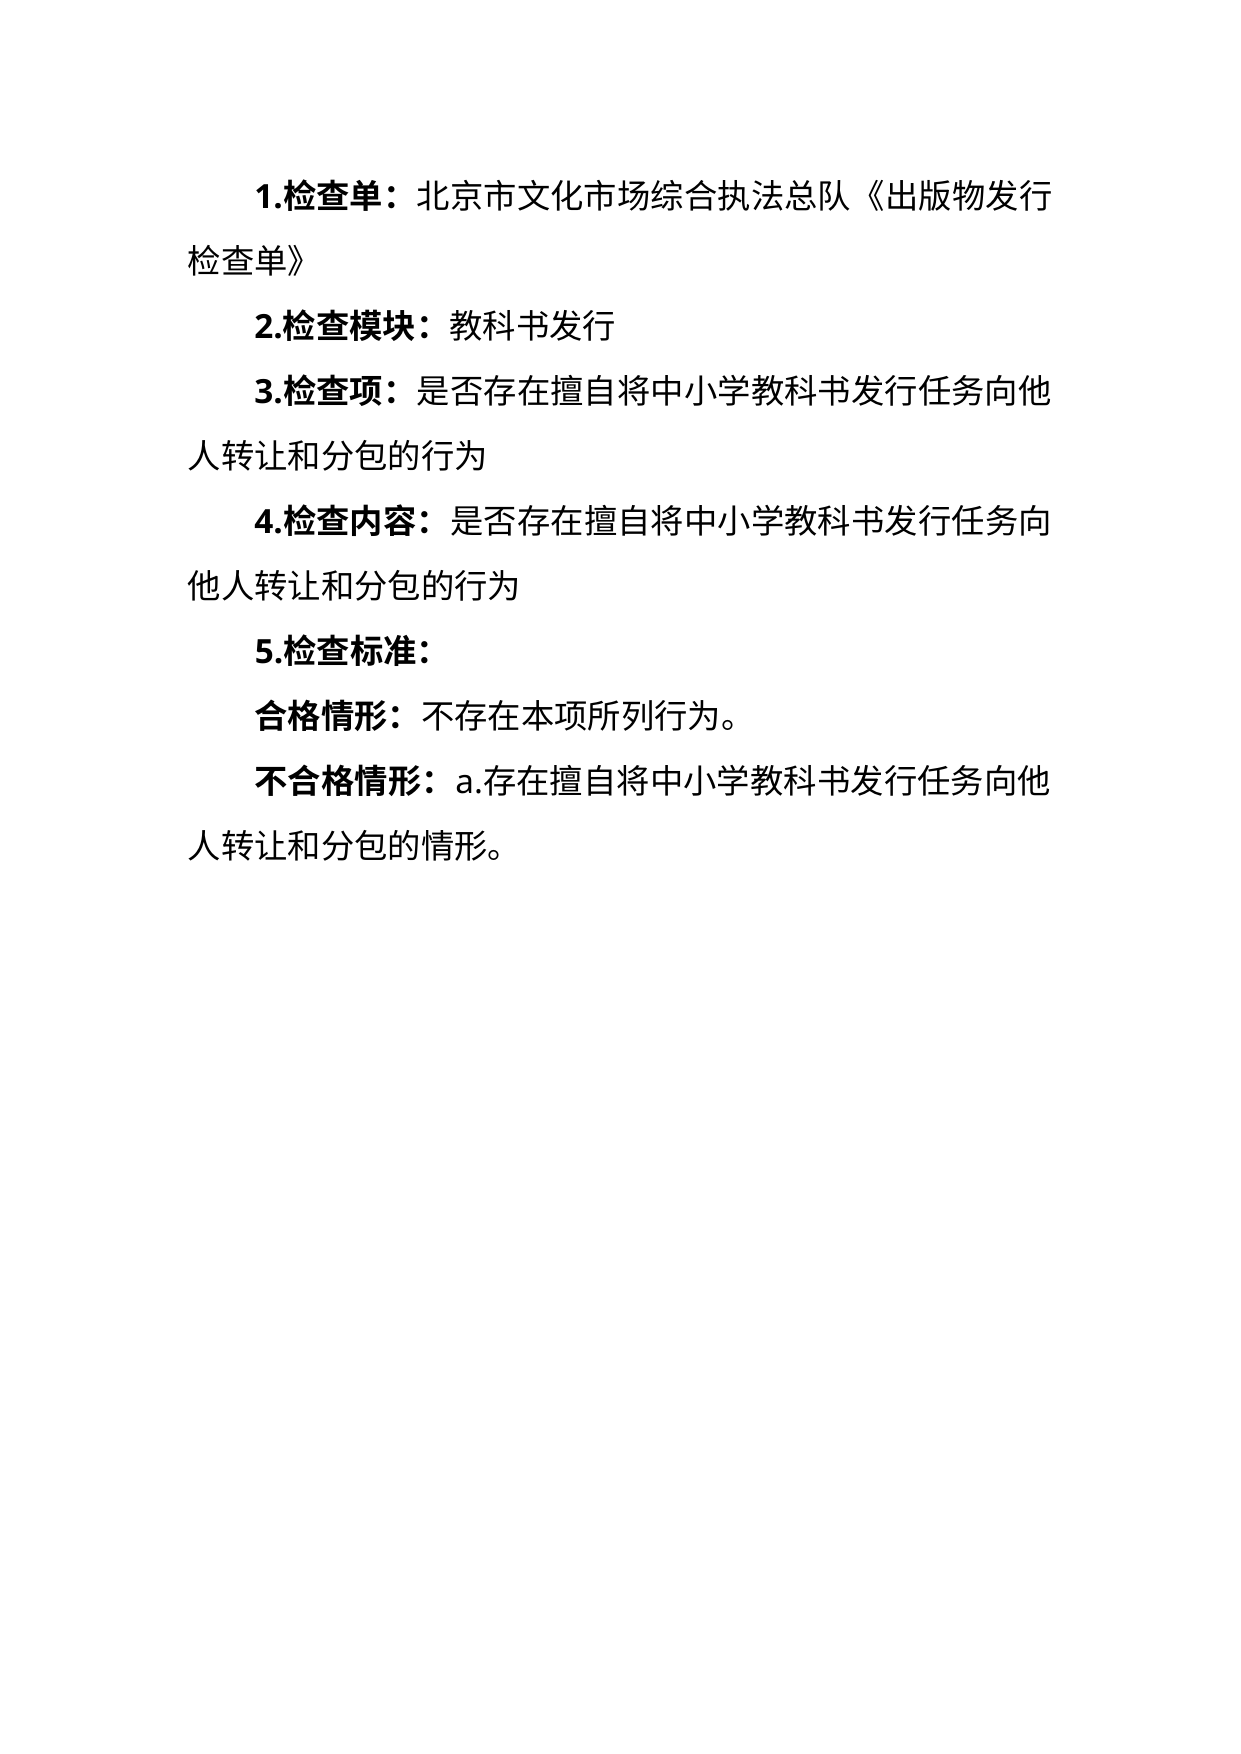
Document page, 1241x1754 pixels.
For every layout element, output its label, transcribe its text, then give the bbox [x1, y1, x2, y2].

text 4.检查内容：是否存在擅自将中小学教科书发行任务向他人转让和分包的行为 [187, 487, 1053, 617]
text 不合格情形：a.存在擅自将中小学教科书发行任务向他人转让和分包的情形。 [187, 747, 1053, 877]
text 3.检查项：是否存在擅自将中小学教科书发行任务向他人转让和分包的行为 [187, 357, 1053, 487]
text 1.检查单：北京市文化市场综合执法总队《出版物发行检查单》 [187, 162, 1053, 292]
text 5.检查标准： [187, 617, 1053, 682]
text 合格情形：不存在本项所列行为。 [187, 682, 1053, 747]
text 2.检查模块：教科书发行 [187, 292, 1053, 357]
